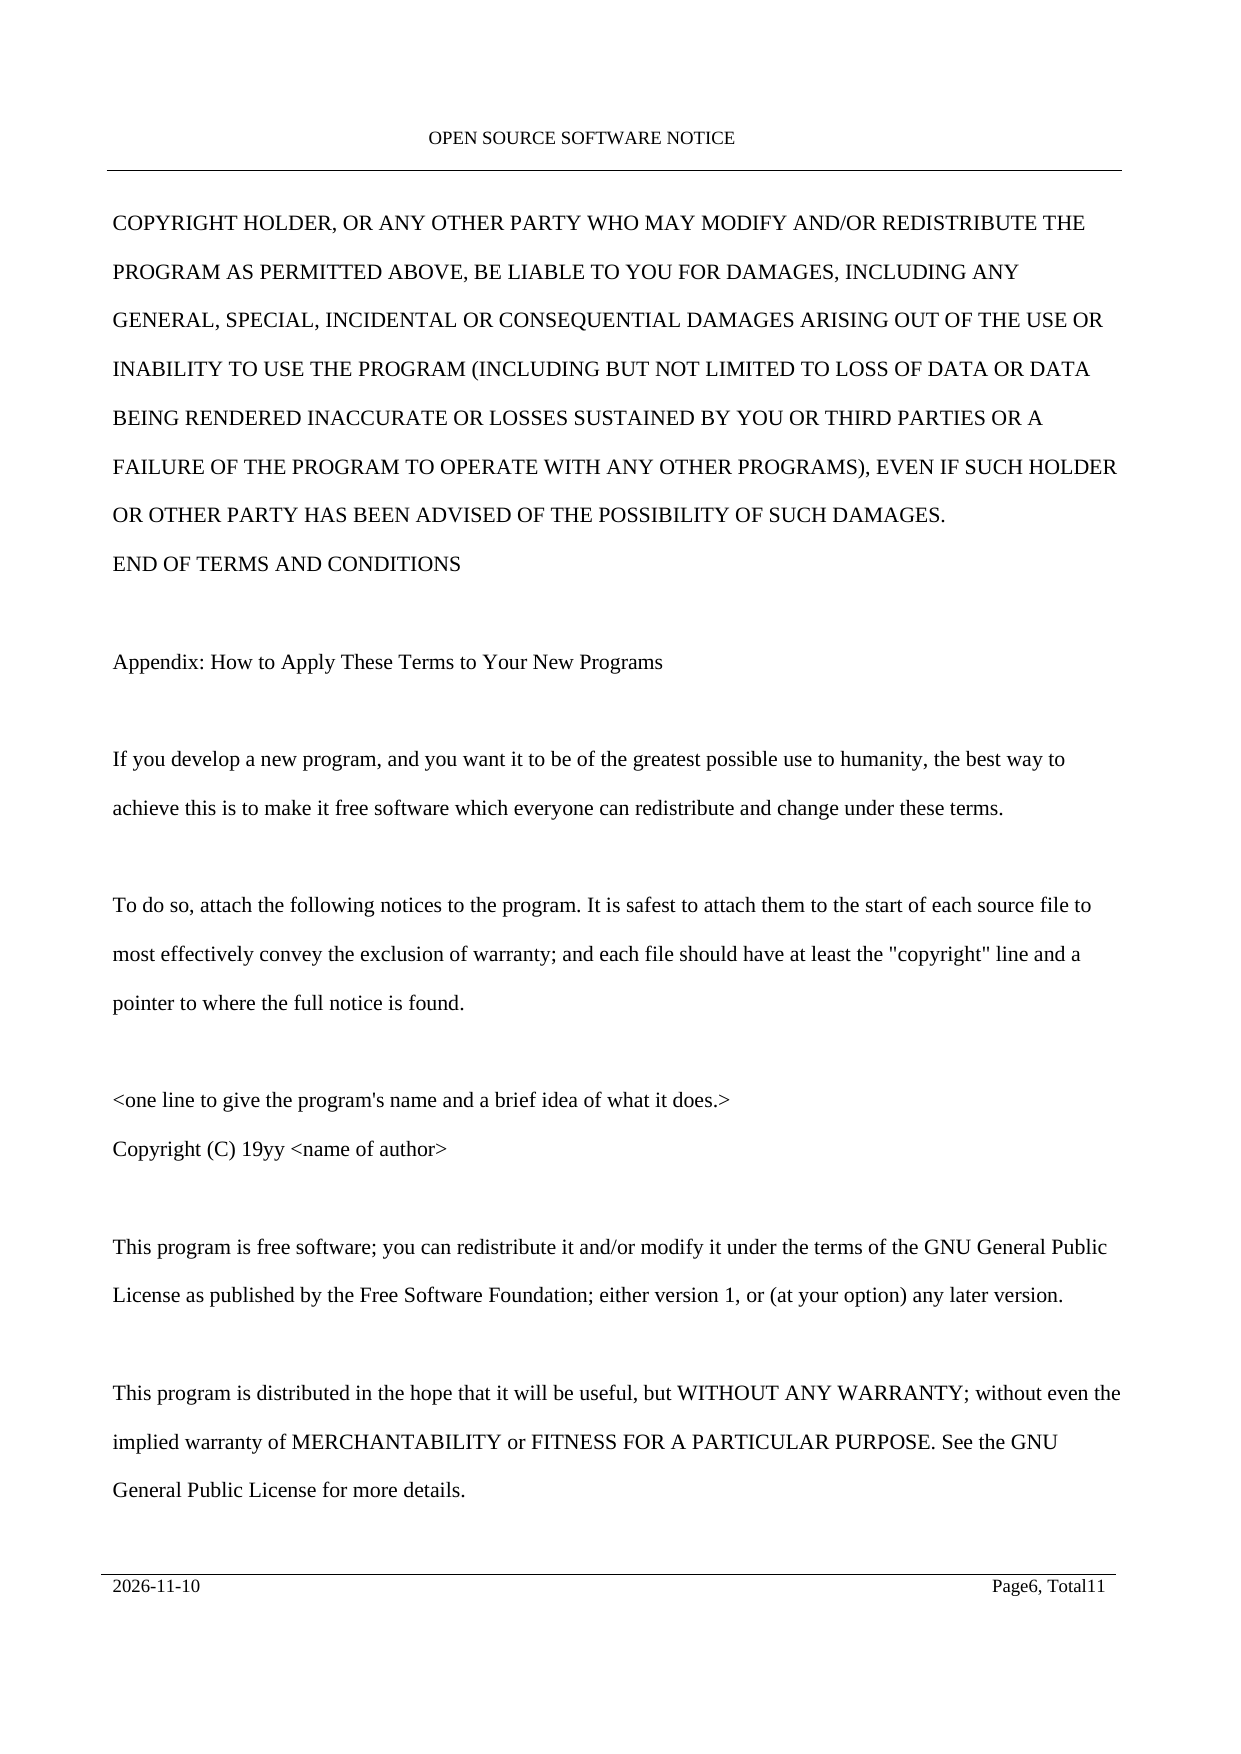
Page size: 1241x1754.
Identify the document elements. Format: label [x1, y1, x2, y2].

text [112, 206, 1128, 1506]
